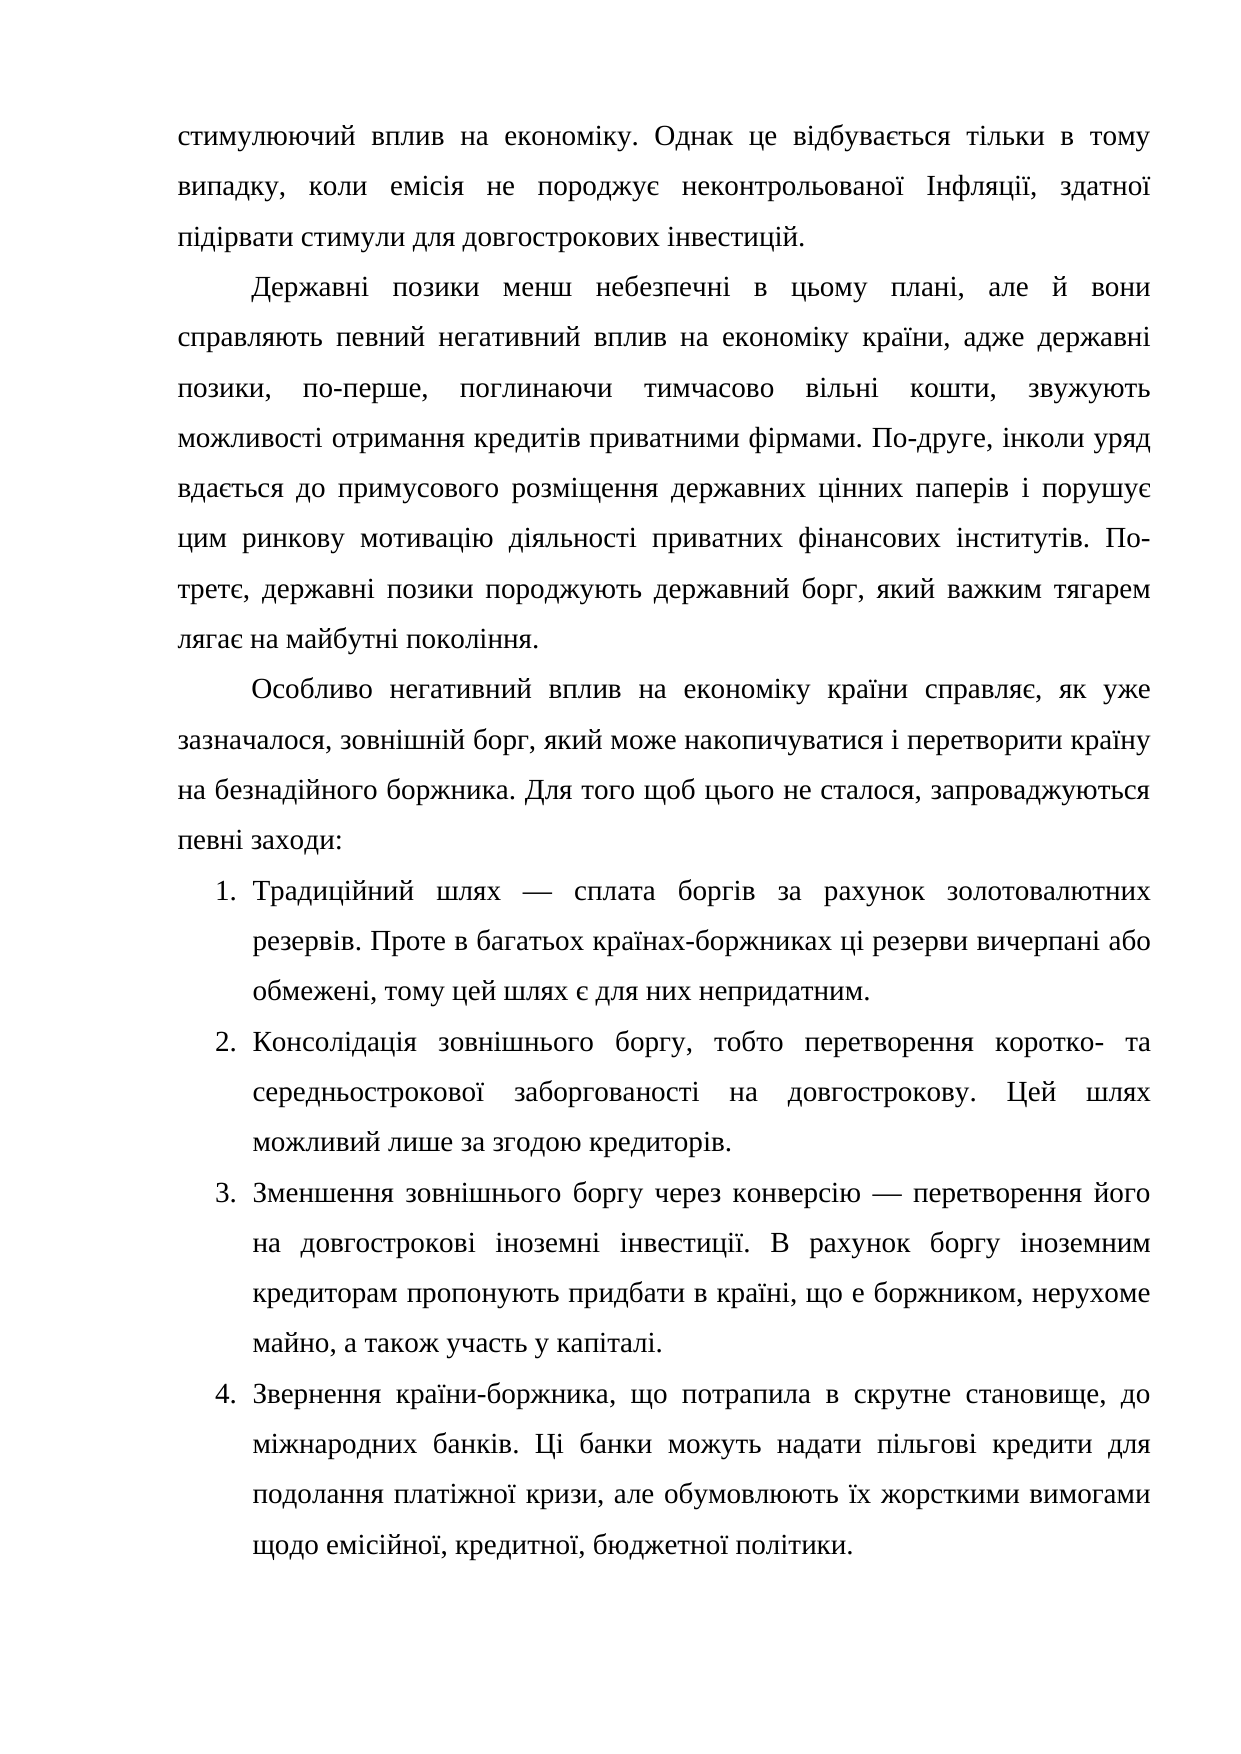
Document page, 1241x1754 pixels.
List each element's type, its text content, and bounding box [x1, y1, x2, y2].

list Звернення країни-боржника, що потрапила в скрутне становище, до міжнародних банків. Ці банки можуть надати пільгові кредити для подолання платіжної кризи, але обумовлюють їх жорсткими вимогами щодо емісійної, кредитної, бюджетної політики. [215, 1376, 1152, 1560]
list Консолідація зовнішнього боргу, тобто перетворення коротко- та середньострокової заборгованості на довгострокову. Цей шлях можливий лише за згодою кредиторів. [215, 1024, 1152, 1158]
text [177, 118, 1152, 252]
list Традиційний шлях — сплата боргів за рахунок золотовалютних резервів. Проте в багатьох країнах-боржниках ці резерви вичерпані або обмежені, тому цей шлях є для них непридатним. [215, 873, 1152, 1007]
text Особливо негативний вплив на економіку країни справляє, як уже зазначалося, зовнішній борг, який може накопичуватися і перетворити країну на безнадійного боржника. Для того щоб цього не сталося, запроваджуються певні заходи: [177, 672, 1152, 856]
text Державні позики менш небезпечні в цьому плані, але й вони справляють певний негативний вплив на економіку країни, адже державні позики, по-перше, поглинаючи тимчасово вільні кошти, звужують можливості отримання кредитів приватними фірмами. По-друге, інколи уряд вдається до примусового розміщення державних цінних паперів і порушує цим ринкову мотивацію діяльності приватних фінансових інститутів. По-третє, державні позики породжують державний борг, який важким тягарем лягає на майбутні покоління. [177, 269, 1152, 655]
list Зменшення зовнішнього боргу через конверсію — перетворення його на довгострокові іноземні інвестиції. В рахунок боргу іноземним кредиторам пропонують придбати в країні, що е боржником, нерухоме майно, а також участь у капіталі. [215, 1175, 1152, 1359]
